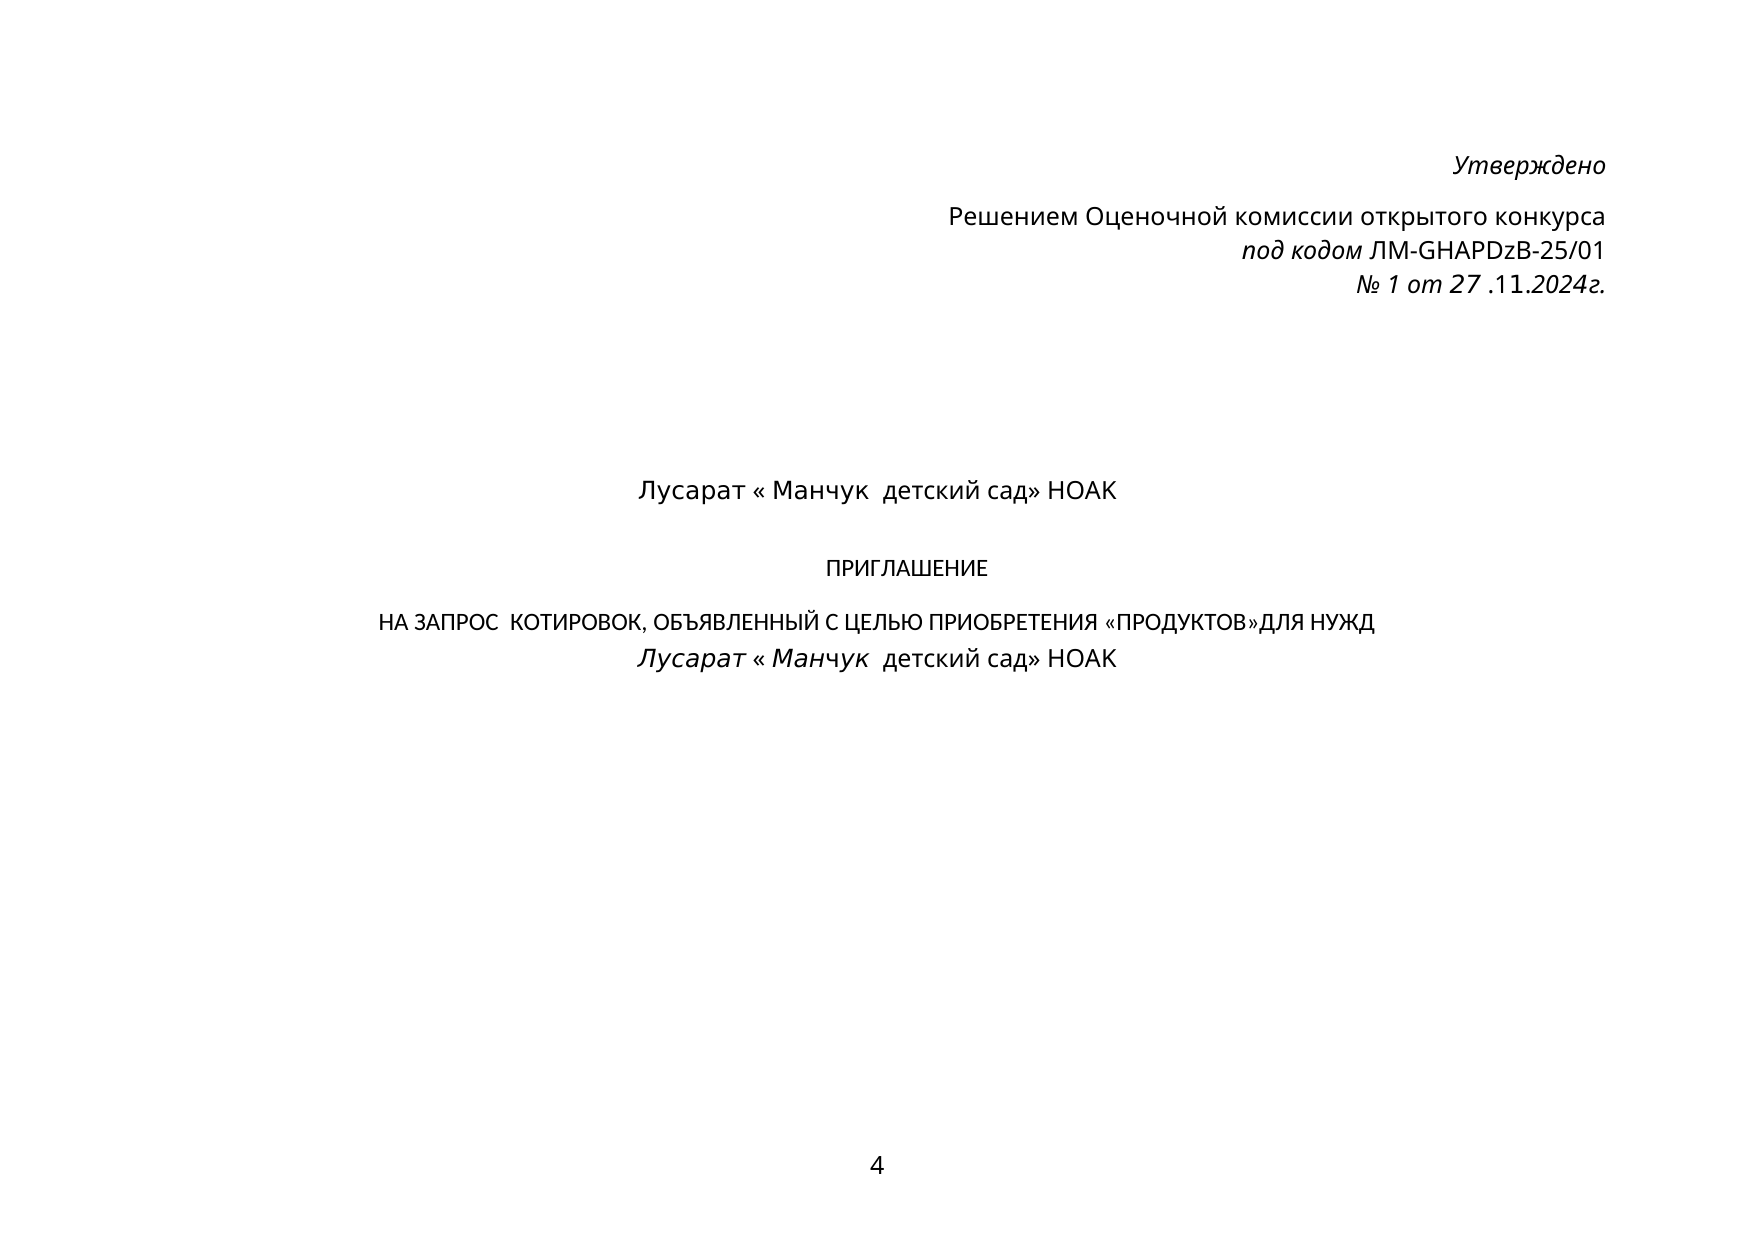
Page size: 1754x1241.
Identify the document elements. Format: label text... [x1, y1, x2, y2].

text НА ЗАПРОС КОТИРОВОК, ОБЪЯВЛЕННЫЙ С ЦЕЛЬЮ ПРИОБРЕТЕНИЯ «ПРОДУКТОВ»ДЛЯ НУЖД [148, 599, 1606, 637]
text ПРИГЛАШЕНИЕ [148, 552, 1607, 583]
text Решением Оценочной комиссии открытого конкурса под кодом ЛM-GHAPDzB-25/01 № 1 от 27 .11.2024г. [148, 198, 1606, 301]
text Лусарат « Манчук детский сад» HOAK [148, 637, 1606, 674]
text Утверждено [148, 148, 1606, 182]
text Лусарат « Манчук детский сад» HOAK [148, 469, 1606, 507]
